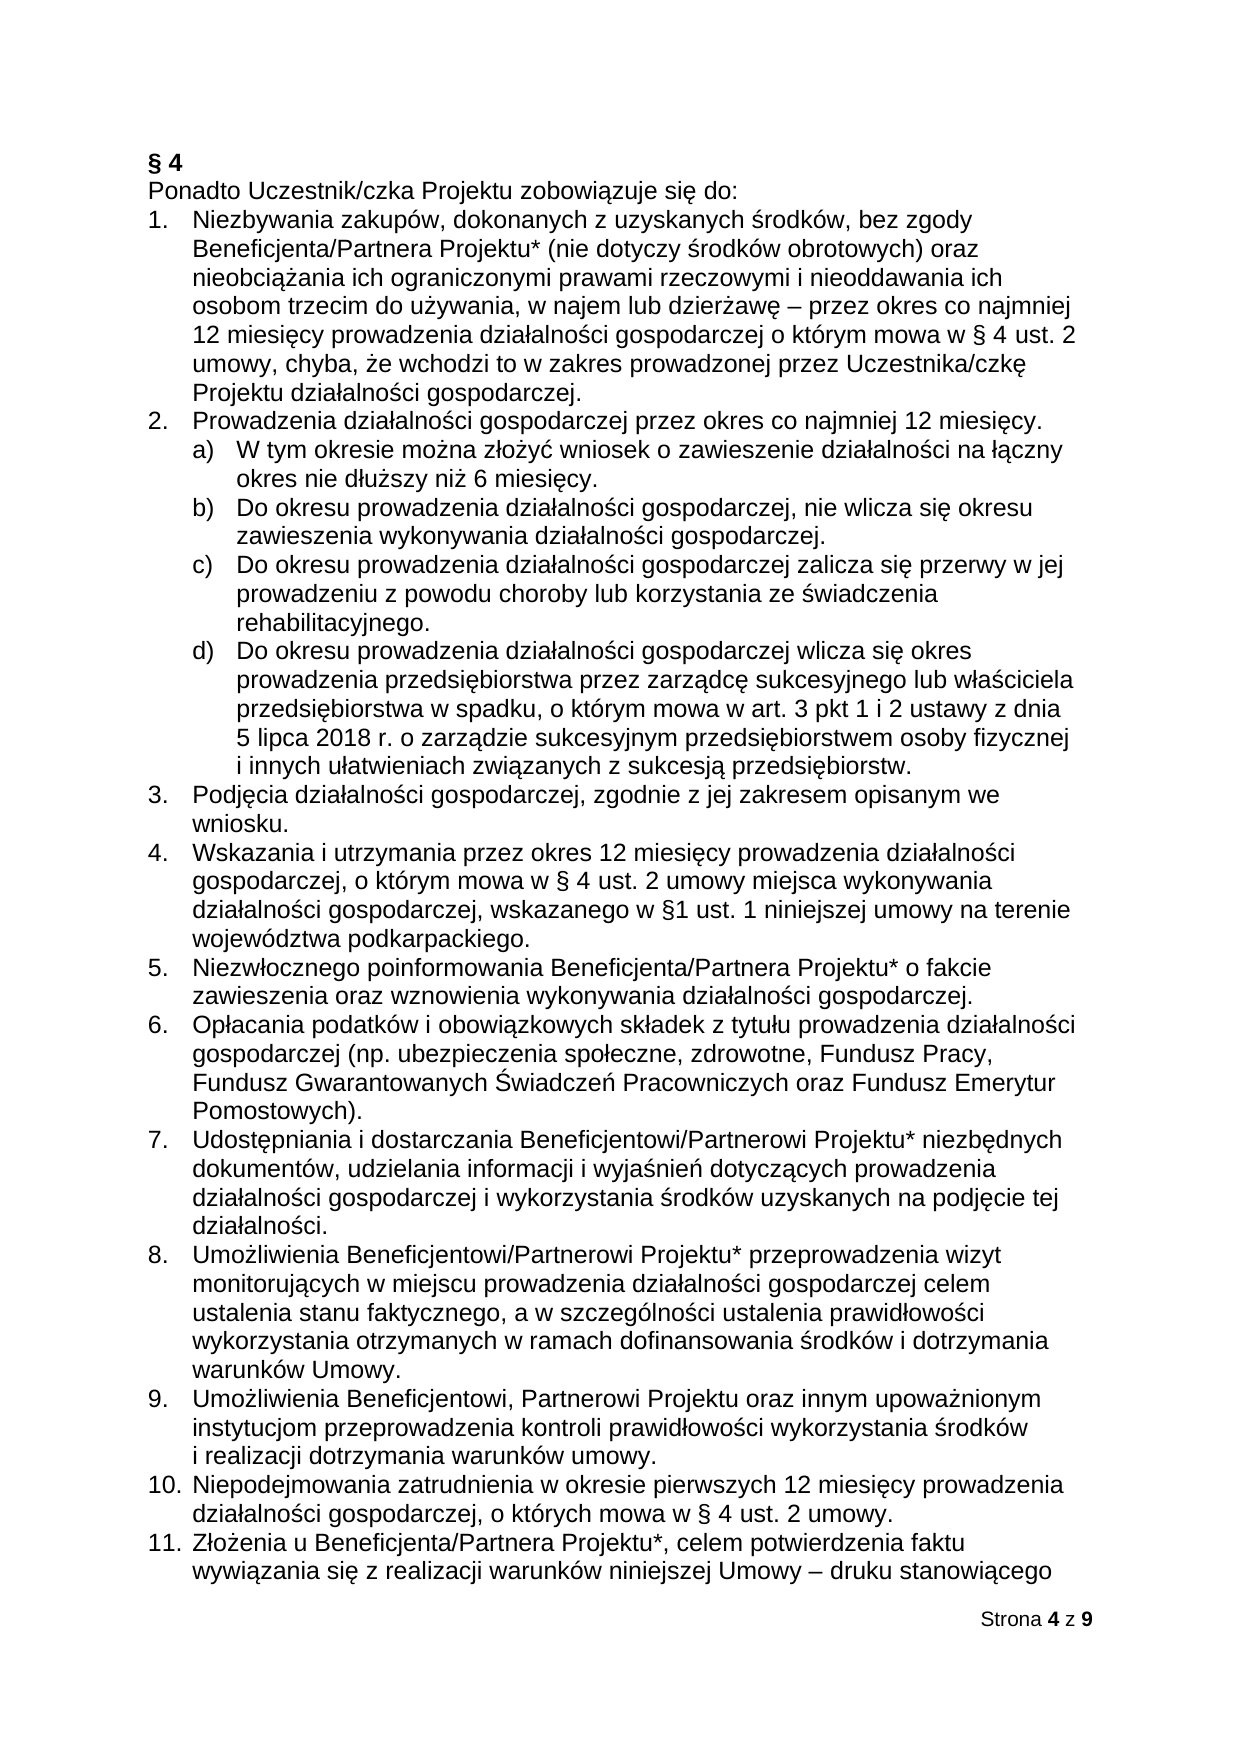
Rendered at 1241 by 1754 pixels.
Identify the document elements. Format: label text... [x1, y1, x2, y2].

list Do okresu prowadzenia działalności gospodarczej, nie wlicza się okresu zawieszenia wykonywania działalności gospodarczej. [192, 493, 1093, 550]
list Umożliwienia Beneficjentowi/Partnerowi Projektu* przeprowadzenia wizyt monitorujących w miejscu prowadzenia działalności gospodarczej celem ustalenia stanu faktycznego, a w szczególności ustalenia prawidłowości wykorzystania otrzymanych w ramach dofinansowania środków i dotrzymania warunków Umowy. [148, 1240, 1093, 1384]
list Do okresu prowadzenia działalności gospodarczej wlicza się okres prowadzenia przedsiębiorstwa przez zarządcę sukcesyjnego lub właściciela przedsiębiorstwa w spadku, o którym mowa w art. 3 pkt 1 i 2 ustawy z dnia 5 lipca 2018 r. o zarządzie sukcesyjnym przedsiębiorstwem osoby fizycznej i innych ułatwieniach związanych z sukcesją przedsiębiorstw. [192, 636, 1093, 780]
list Niezwłocznego poinformowania Beneficjenta/Partnera Projektu* o fakcie zawieszenia oraz wznowienia wykonywania działalności gospodarczej. [148, 953, 1093, 1010]
list Opłacania podatków i obowiązkowych składek z tytułu prowadzenia działalności gospodarczej (np. ubezpieczenia społeczne, zdrowotne, Fundusz Pracy, Fundusz Gwarantowanych Świadczeń Pracowniczych oraz Fundusz Emerytur Pomostowych). [148, 1010, 1093, 1125]
list Prowadzenia działalności gospodarczej przez okres co najmniej 12 miesięcy. [148, 406, 1093, 435]
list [148, 1528, 1093, 1585]
list Podjęcia działalności gospodarczej, zgodnie z jej zakresem opisanym we wniosku. [148, 780, 1093, 838]
list Do okresu prowadzenia działalności gospodarczej zalicza się przerwy w jej prowadzeniu z powodu choroby lub korzystania ze świadczenia rehabilitacyjnego. [192, 550, 1093, 636]
list Wskazania i utrzymania przez okres 12 miesięcy prowadzenia działalności gospodarczej, o którym mowa w § 4 ust. 2 umowy miejsca wykonywania działalności gospodarczej, wskazanego w §1 ust. 1 niniejszej umowy na terenie województwa podkarpackiego. [148, 838, 1093, 953]
list W tym okresie można złożyć wniosek o zawieszenie działalności na łączny okres nie dłuższy niż 6 miesięcy. [192, 435, 1093, 493]
list Niepodejmowania zatrudnienia w okresie pierwszych 12 miesięcy prowadzenia działalności gospodarczej, o których mowa w § 4 ust. 2 umowy. [148, 1470, 1093, 1528]
text Ponadto Uczestnik/czka Projektu zobowiązuje się do: [148, 176, 1093, 205]
list Udostępniania i dostarczania Beneficjentowi/Partnerowi Projektu* niezbędnych dokumentów, udzielania informacji i wyjaśnień dotyczących prowadzenia działalności gospodarczej i wykorzystania środków uzyskanych na podjęcie tej działalności. [148, 1125, 1093, 1240]
list Niezbywania zakupów, dokonanych z uzyskanych środków, bez zgody Beneficjenta/Partnera Projektu* (nie dotyczy środków obrotowych) oraz nieobciążania ich ograniczonymi prawami rzeczowymi i nieoddawania ich osobom trzecim do używania, w najem lub dzierżawę – przez okres co najmniej 12 miesięcy prowadzenia działalności gospodarczej o którym mowa w § 4 ust. 2 umowy, chyba, że wchodzi to w zakres prowadzonej przez Uczestnika/czkę Projektu działalności gospodarczej. [148, 205, 1093, 406]
text § 4 [148, 148, 1093, 176]
list Umożliwienia Beneficjentowi, Partnerowi Projektu oraz innym upoważnionym instytucjom przeprowadzenia kontroli prawidłowości wykorzystania środków i realizacji dotrzymania warunków umowy. [148, 1384, 1093, 1470]
